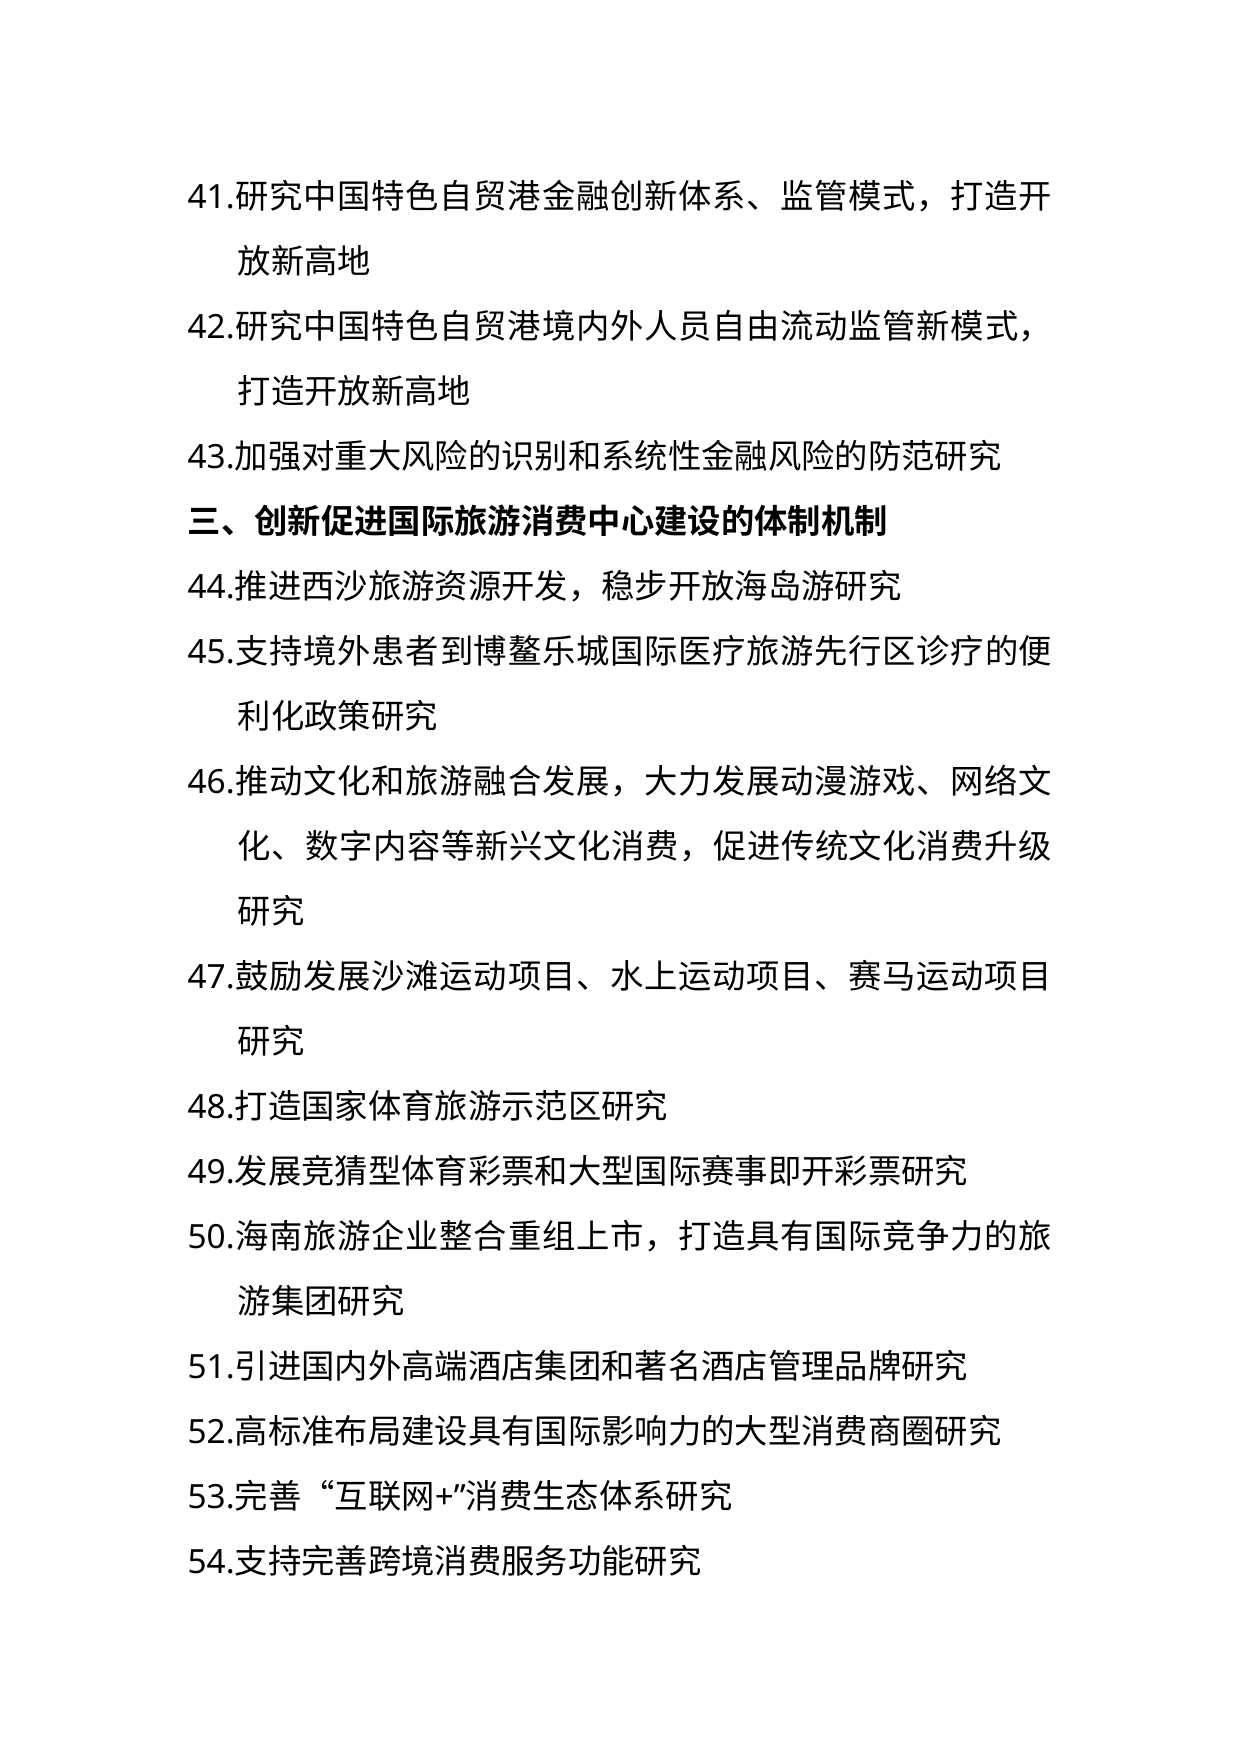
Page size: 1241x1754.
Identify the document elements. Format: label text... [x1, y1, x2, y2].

text 46.推动文化和旅游融合发展，大力发展动漫游戏、网络文化、数字内容等新兴文化消费，促进传统文化消费升级研究 [187, 747, 1053, 942]
text 49.发展竞猜型体育彩票和大型国际赛事即开彩票研究 [187, 1137, 1053, 1202]
text 53.完善“互联网+”消费生态体系研究 [187, 1462, 1053, 1527]
text 52.高标准布局建设具有国际影响力的大型消费商圈研究 [187, 1397, 1053, 1462]
text 50.海南旅游企业整合重组上市，打造具有国际竞争力的旅游集团研究 [187, 1202, 1053, 1332]
text 三、创新促进国际旅游消费中心建设的体制机制 [187, 487, 1053, 552]
text 44.推进西沙旅游资源开发，稳步开放海岛游研究 [187, 552, 1053, 617]
text 54.支持完善跨境消费服务功能研究 [187, 1527, 1053, 1592]
text 41.研究中国特色自贸港金融创新体系、监管模式，打造开放新高地 [187, 162, 1053, 292]
text 47.鼓励发展沙滩运动项目、水上运动项目、赛马运动项目研究 [187, 942, 1053, 1072]
text 42.研究中国特色自贸港境内外人员自由流动监管新模式，打造开放新高地 [187, 292, 1053, 422]
text 48.打造国家体育旅游示范区研究 [187, 1072, 1053, 1137]
text 43.加强对重大风险的识别和系统性金融风险的防范研究 [187, 422, 1053, 487]
text 45.支持境外患者到博鳌乐城国际医疗旅游先行区诊疗的便利化政策研究 [187, 617, 1053, 747]
text 51.引进国内外高端酒店集团和著名酒店管理品牌研究 [187, 1332, 1053, 1397]
